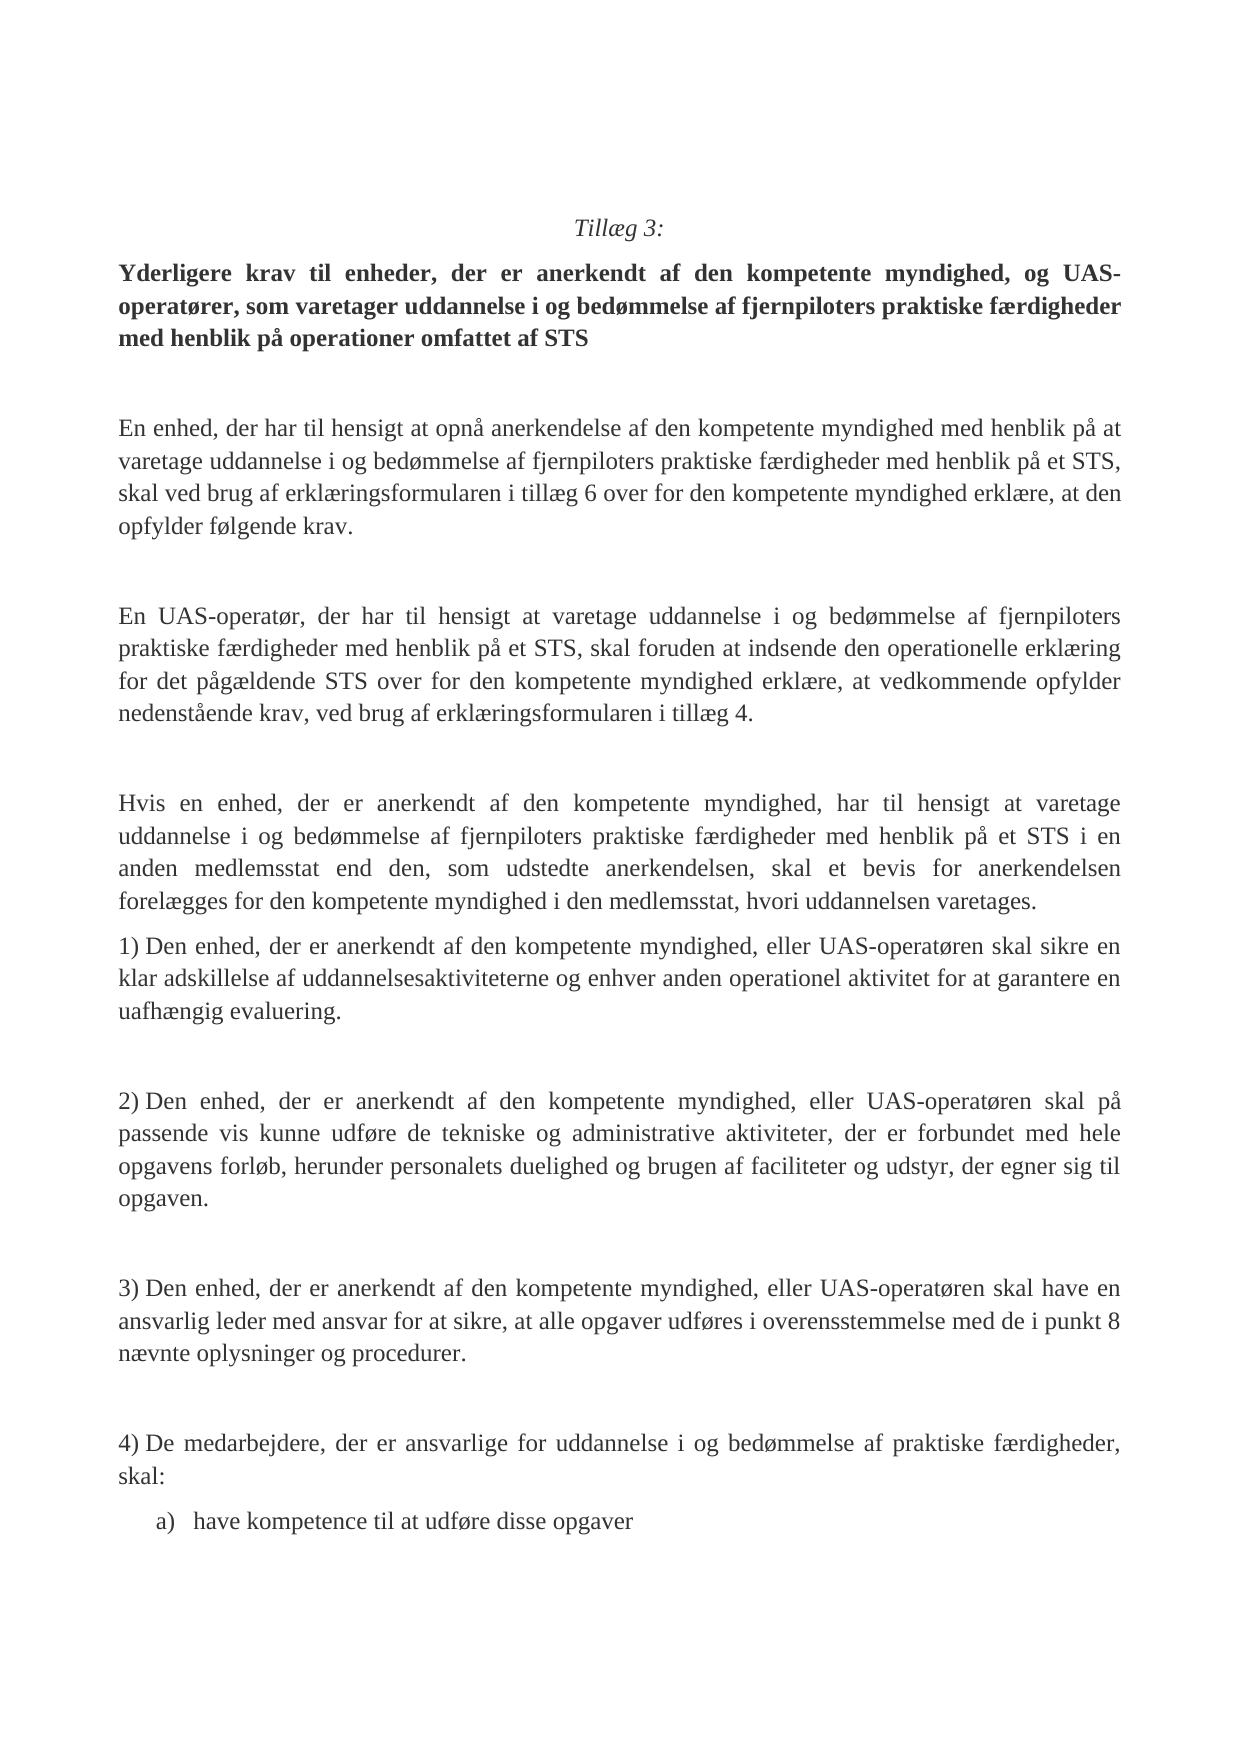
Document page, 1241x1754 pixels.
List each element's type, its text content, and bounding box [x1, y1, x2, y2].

list have kompetence til at udføre disse opgaver [156, 1502, 1122, 1535]
text En UAS-operatør, der har til hensigt at varetage uddannelse i og bedømmelse af fjernpiloters praktiske færdigheder med henblik på et STS, skal foruden at indsende den operationelle erklæring for det pågældende STS over for den kompetente myndighed erklære, at vedkommende opfylder nedenstående krav, ved brug af erklæringsformularen i tillæg 4. [118, 597, 1122, 727]
text 1) Den enhed, der er anerkendt af den kompetente myndighed, eller UAS-operatøren skal sikre en klar adskillelse af uddannelsesaktiviteterne og enhver anden operationel aktivitet for at garantere en uafhængig evaluering. [118, 927, 1122, 1025]
text Yderligere krav til enheder, der er anerkendt af den kompetente myndighed, og UAS-operatører, som varetager uddannelse i og bedømmelse af fjernpiloters praktiske færdigheder med henblik på operationer omfattet af STS [118, 255, 1122, 352]
text Hvis en enhed, der er anerkendt af den kompetente myndighed, har til hensigt at varetage uddannelse i og bedømmelse af fjernpiloters praktiske færdigheder med henblik på et STS i en anden medlemsstat end den, som udstedte anerkendelsen, skal et bevis for anerkendelsen forelægges for den kompetente myndighed i den medlemsstat, hvori uddannelsen varetages. [118, 785, 1122, 915]
text 2) Den enhed, der er anerkendt af den kompetente myndighed, eller UAS-operatøren skal på passende vis kunne udføre de tekniske og administrative aktiviteter, der er forbundet med hele opgavens forløb, herunder personalets duelighed og brugen af faciliteter og udstyr, der egner sig til opgaven. [118, 1082, 1122, 1212]
text En enhed, der har til hensigt at opnå anerkendelse af den kompetente myndighed med henblik på at varetage uddannelse i og bedømmelse af fjernpiloters praktiske færdigheder med henblik på et STS, skal ved brug af erklæringsformularen i tillæg 6 over for den kompetente myndighed erklære, at den opfylder følgende krav. [118, 410, 1122, 540]
text 4) De medarbejdere, der er ansvarlige for uddannelse i og bedømmelse af praktiske færdigheder, skal: [118, 1425, 1122, 1490]
text 3) Den enhed, der er anerkendt af den kompetente myndighed, eller UAS-operatøren skal have en ansvarlig leder med ansvar for at sikre, at alle opgaver udføres i overensstemmelse med de i punkt 8 nævnte oplysninger og procedurer. [118, 1270, 1122, 1367]
text Tillæg 3: [118, 210, 1122, 242]
